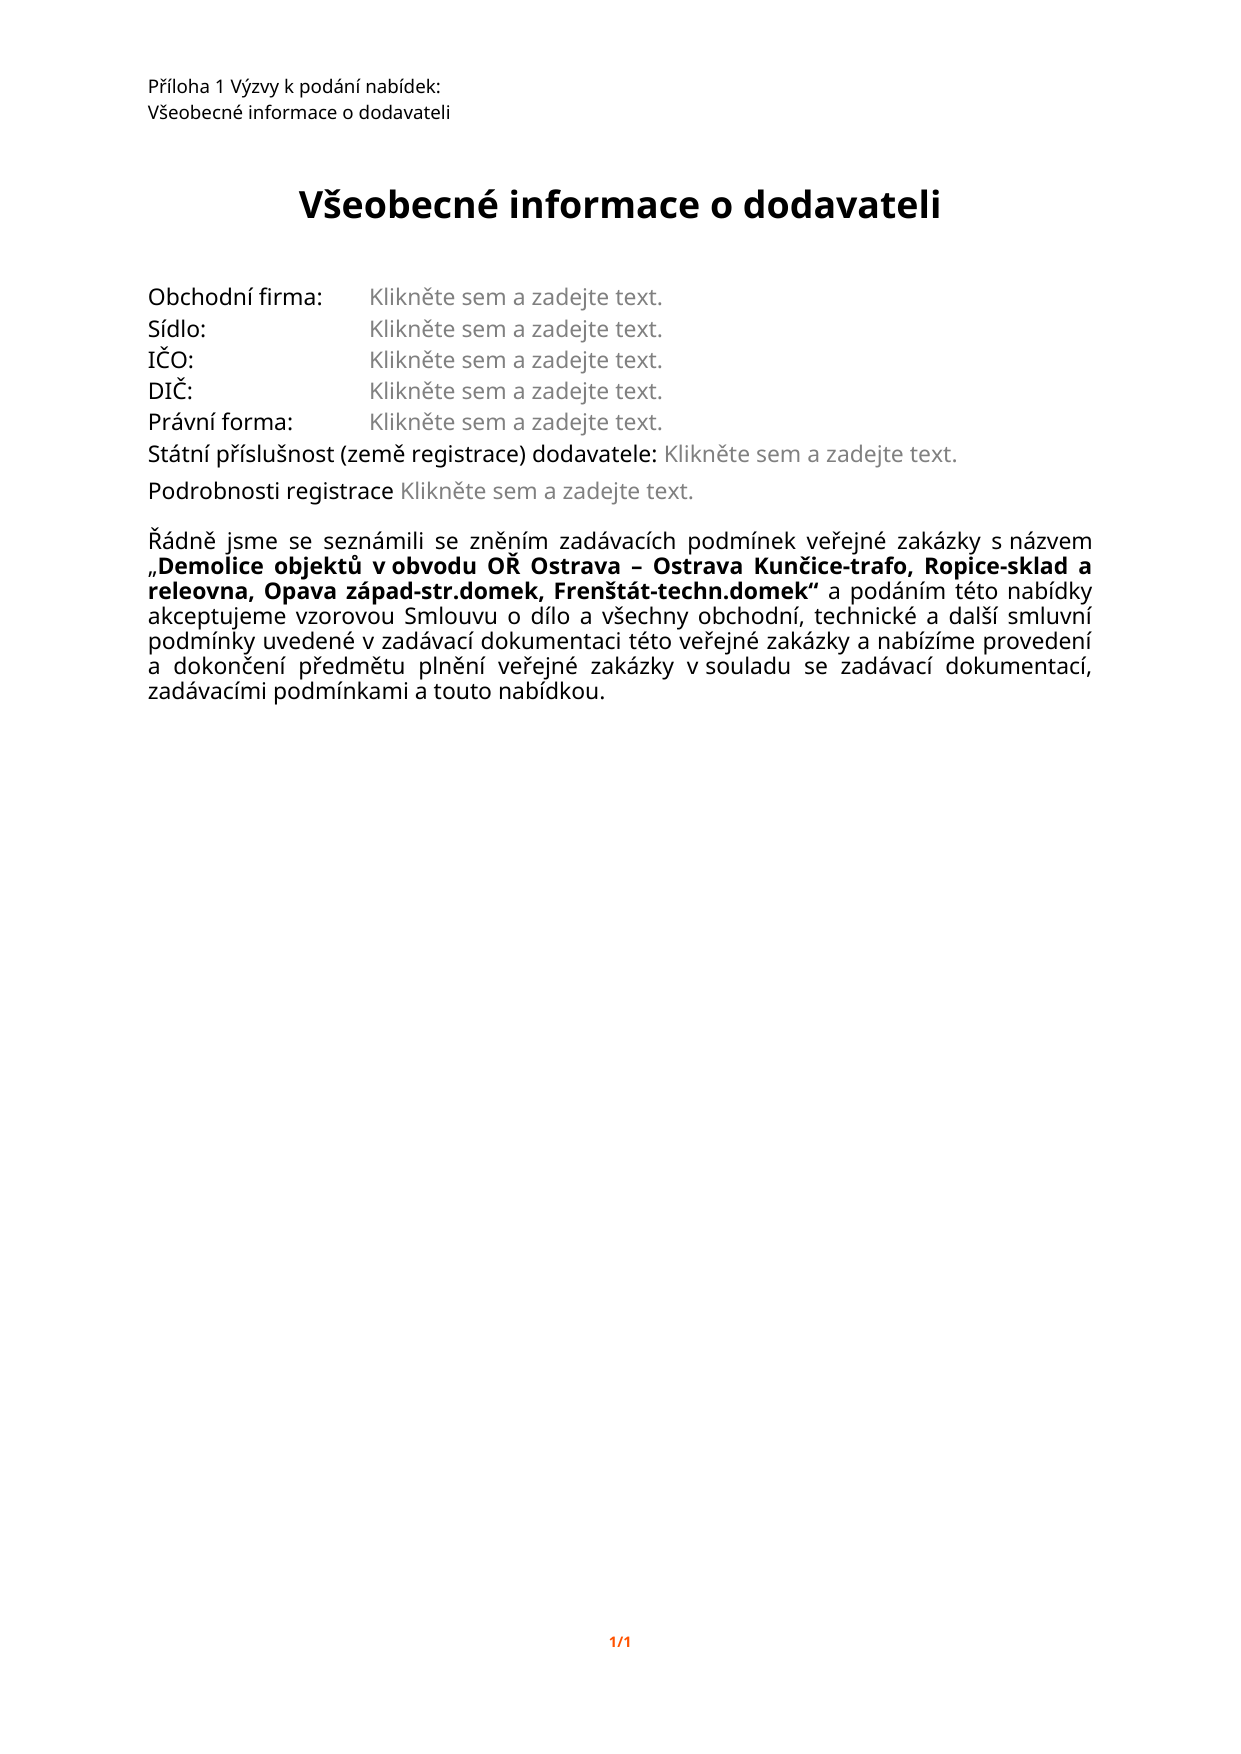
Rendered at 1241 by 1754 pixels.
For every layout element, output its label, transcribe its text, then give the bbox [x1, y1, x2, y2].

text Řádně jsme se seznámili se zněním zadávacích podmínek veřejné zakázky s názvem „Demolice objektů v obvodu OŘ Ostrava – Ostrava Kunčice-trafo, Ropice-sklad a releovna, Opava západ-str.domek, Frenštát-techn.domek“ a podáním této nabídky akceptujeme vzorovou Smlouvu o dílo a všechny obchodní, technické a další smluvní podmínky uvedené v zadávací dokumentaci této veřejné zakázky a nabízíme provedení a dokončení předmětu plnění veřejné zakázky v souladu se zadávací dokumentací, zadávacími podmínkami a touto nabídkou. [148, 529, 1093, 704]
text IČO: [148, 348, 1093, 373]
title Všeobecné informace o dodavateli [148, 178, 1093, 229]
text DIČ: [148, 379, 1093, 404]
text Právní forma: [148, 411, 1093, 436]
text Státní příslušnost (země registrace) dodavatele: [148, 442, 1093, 467]
text Sídlo: [148, 317, 1093, 342]
text Podrobnosti registrace [148, 479, 1093, 504]
text Obchodní firma: [148, 286, 1093, 311]
